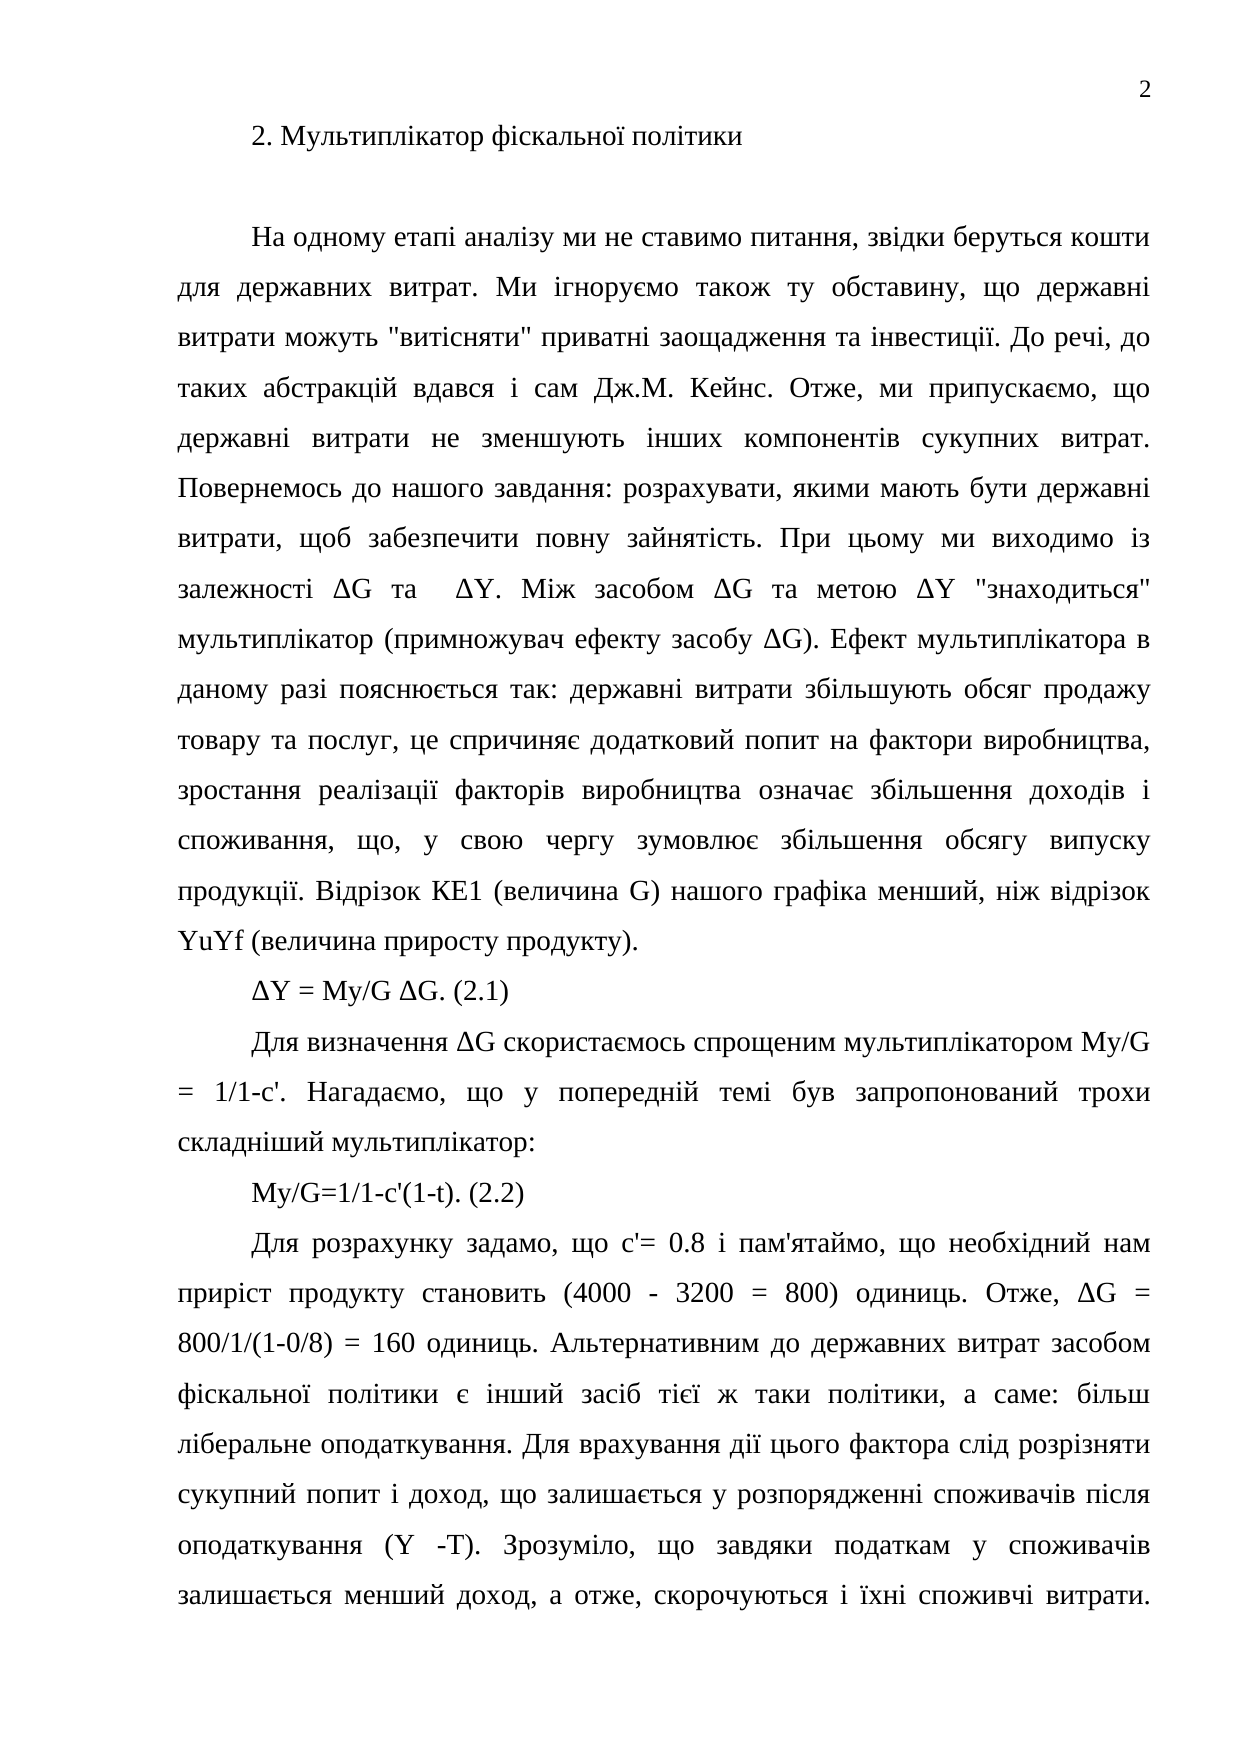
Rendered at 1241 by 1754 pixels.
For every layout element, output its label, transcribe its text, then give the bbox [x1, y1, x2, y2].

text Для визначення ΔG скористаємось спрощеним мультиплікатором My/G = 1/1-c'. Нагадаємо, що у попередній темі був запропонований трохи складніший мультиплікатор: [177, 1024, 1152, 1158]
text My/G=1/1-c'(1-t). (2.2) [177, 1175, 1152, 1208]
text ΔY = My/G ΔG. (2.1) [177, 973, 1152, 1007]
text 2. Мультиплікатор фіскальної політики [177, 118, 1152, 152]
text На одному етапі аналізу ми не ставимо питання, звідки беруться кошти для державних витрат. Ми ігноруємо також ту обставину, що державні витрати можуть "витісняти" приватні заощадження та інвестиції. До речі, до таких абстракцій вдався і сам Дж.М. Кейнс. Отже, ми припускаємо, що державні витрати не зменшують інших компонентів сукупних витрат. Повернемось до нашого завдання: розрахувати, якими мають бути державні витрати, щоб забезпечити повну зайнятість. При цьому ми виходимо із залежності ΔG та ΔY. Між засобом ΔG та метою ΔY "знаходиться" мультиплікатор (примножувач ефекту засобу ΔG). Ефект мультиплікатора в даному разі пояснюється так: державні витрати збільшують обсяг продажу товару та послуг, це спричиняє додатковий попит на фактори виробництва, зростання реалізації факторів виробництва означає збільшення доходів і споживання, що, у свою чергу зумовлює збільшення обсягу випуску продукції. Відрізок КЕ1 (величина G) нашого графіка менший, ніж відрізок YuYf (величина приросту продукту). [177, 219, 1152, 957]
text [177, 1225, 1152, 1611]
